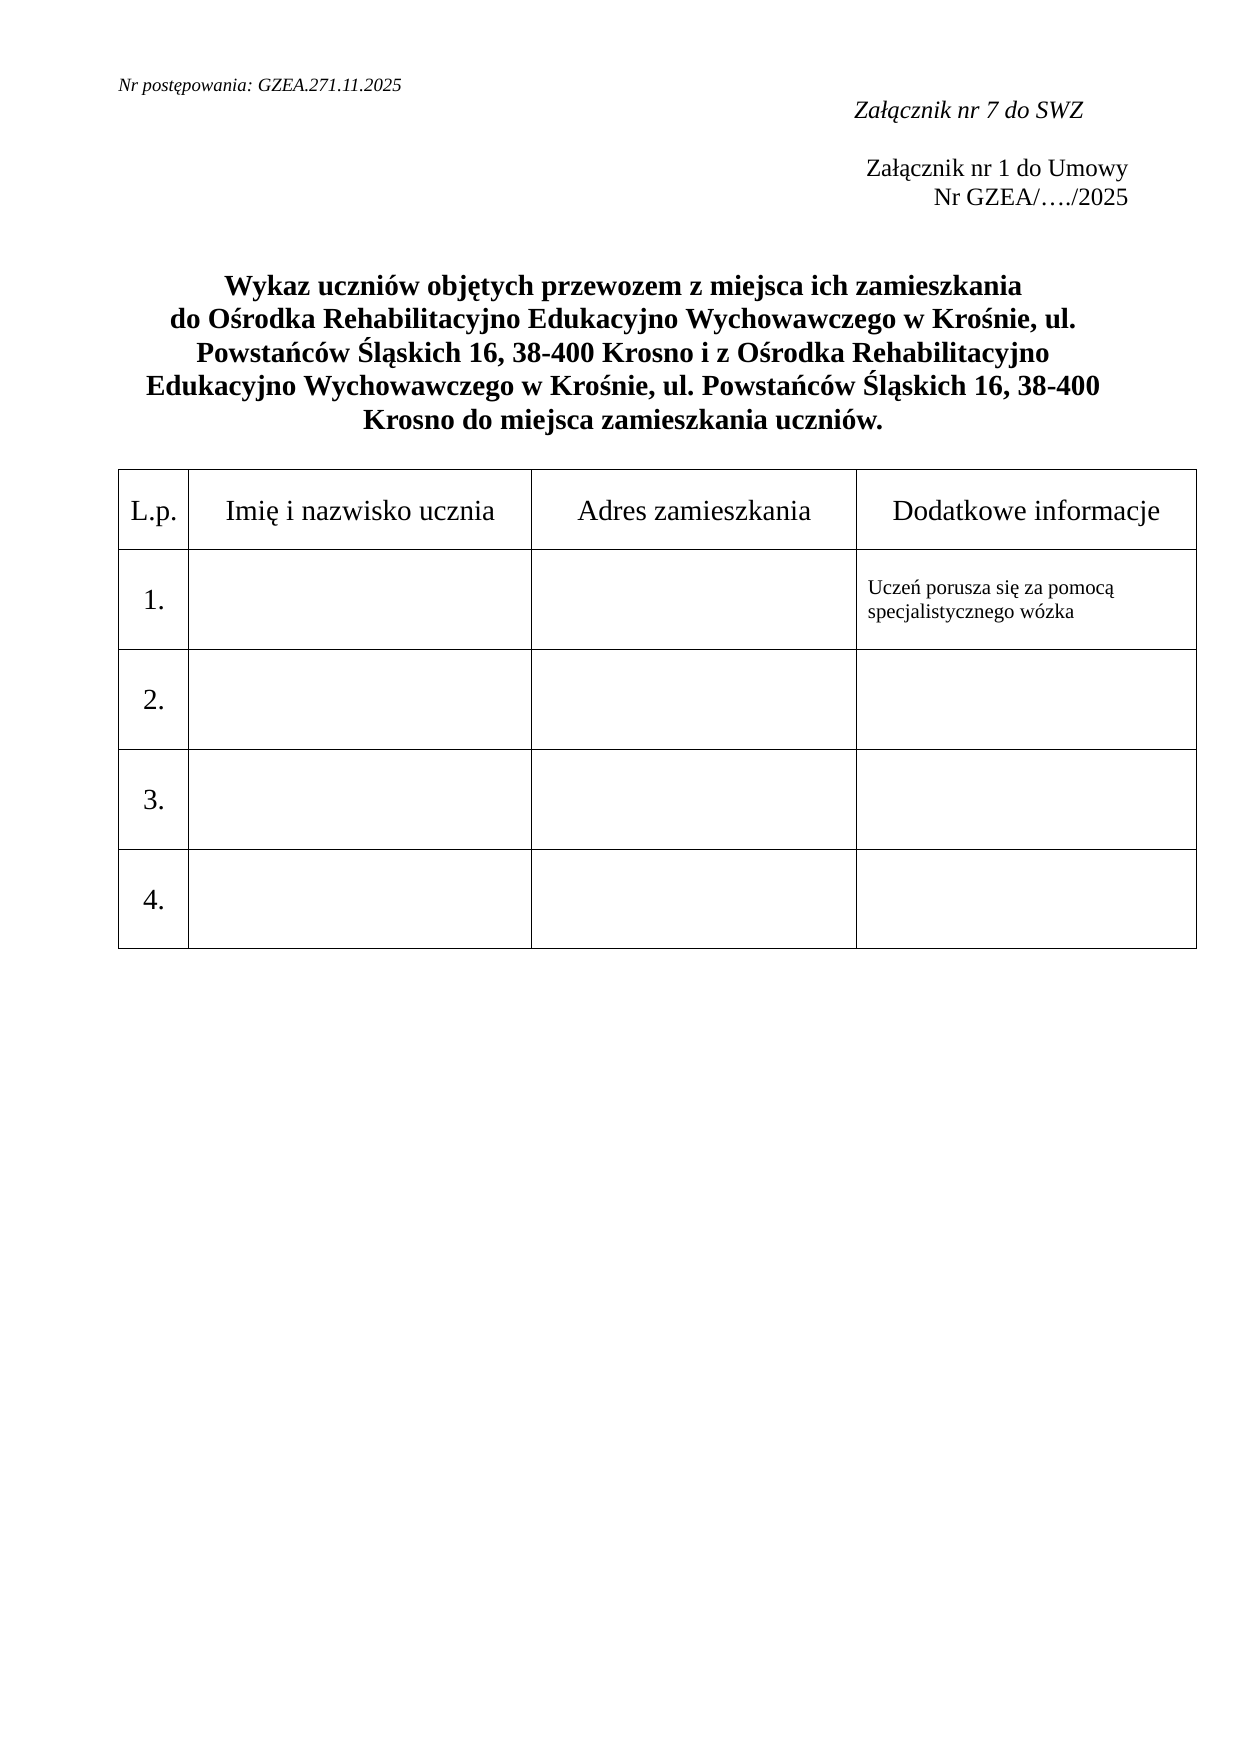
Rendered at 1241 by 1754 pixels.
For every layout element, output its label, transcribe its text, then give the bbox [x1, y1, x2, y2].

text do Ośrodka Rehabilitacyjno Edukacyjno Wychowawczego w Krośnie, ul. Powstańców Śląskich 16, 38-400 Krosno i z Ośrodka Rehabilitacyjno Edukacyjno Wychowawczego w Krośnie, ul. Powstańców Śląskich 16, 38-400 Krosno do miejsca zamieszkania uczniów. [118, 301, 1128, 436]
text Nr GZEA/…./2025 [118, 182, 1128, 210]
table_cell [189, 650, 531, 748]
table_header Dodatkowe informacje [857, 470, 1196, 549]
table_cell 4. [119, 850, 188, 948]
table_cell [532, 550, 856, 649]
table_cell 2. [119, 650, 188, 748]
table_cell 3. [119, 750, 188, 848]
table_header Imię i nazwisko ucznia [189, 470, 531, 549]
table_cell [857, 650, 1196, 748]
text Wykaz uczniów objętych przewozem z miejsca ich zamieszkania [118, 268, 1128, 301]
table_cell [532, 650, 856, 748]
table_cell [189, 850, 531, 948]
table_header Adres zamieszkania [532, 470, 856, 549]
table_cell [857, 750, 1196, 848]
table_cell [189, 750, 531, 848]
table_cell [532, 850, 856, 948]
table_cell Uczeń porusza się za pomocą specjalistycznego wózka [857, 550, 1196, 649]
table_cell 1. [119, 550, 188, 649]
table_cell [857, 850, 1196, 948]
table_header L.p. [119, 470, 188, 549]
table_cell [189, 550, 531, 649]
subtitle Załącznik nr 1 do Umowy [118, 153, 1128, 182]
table_cell [532, 750, 856, 848]
